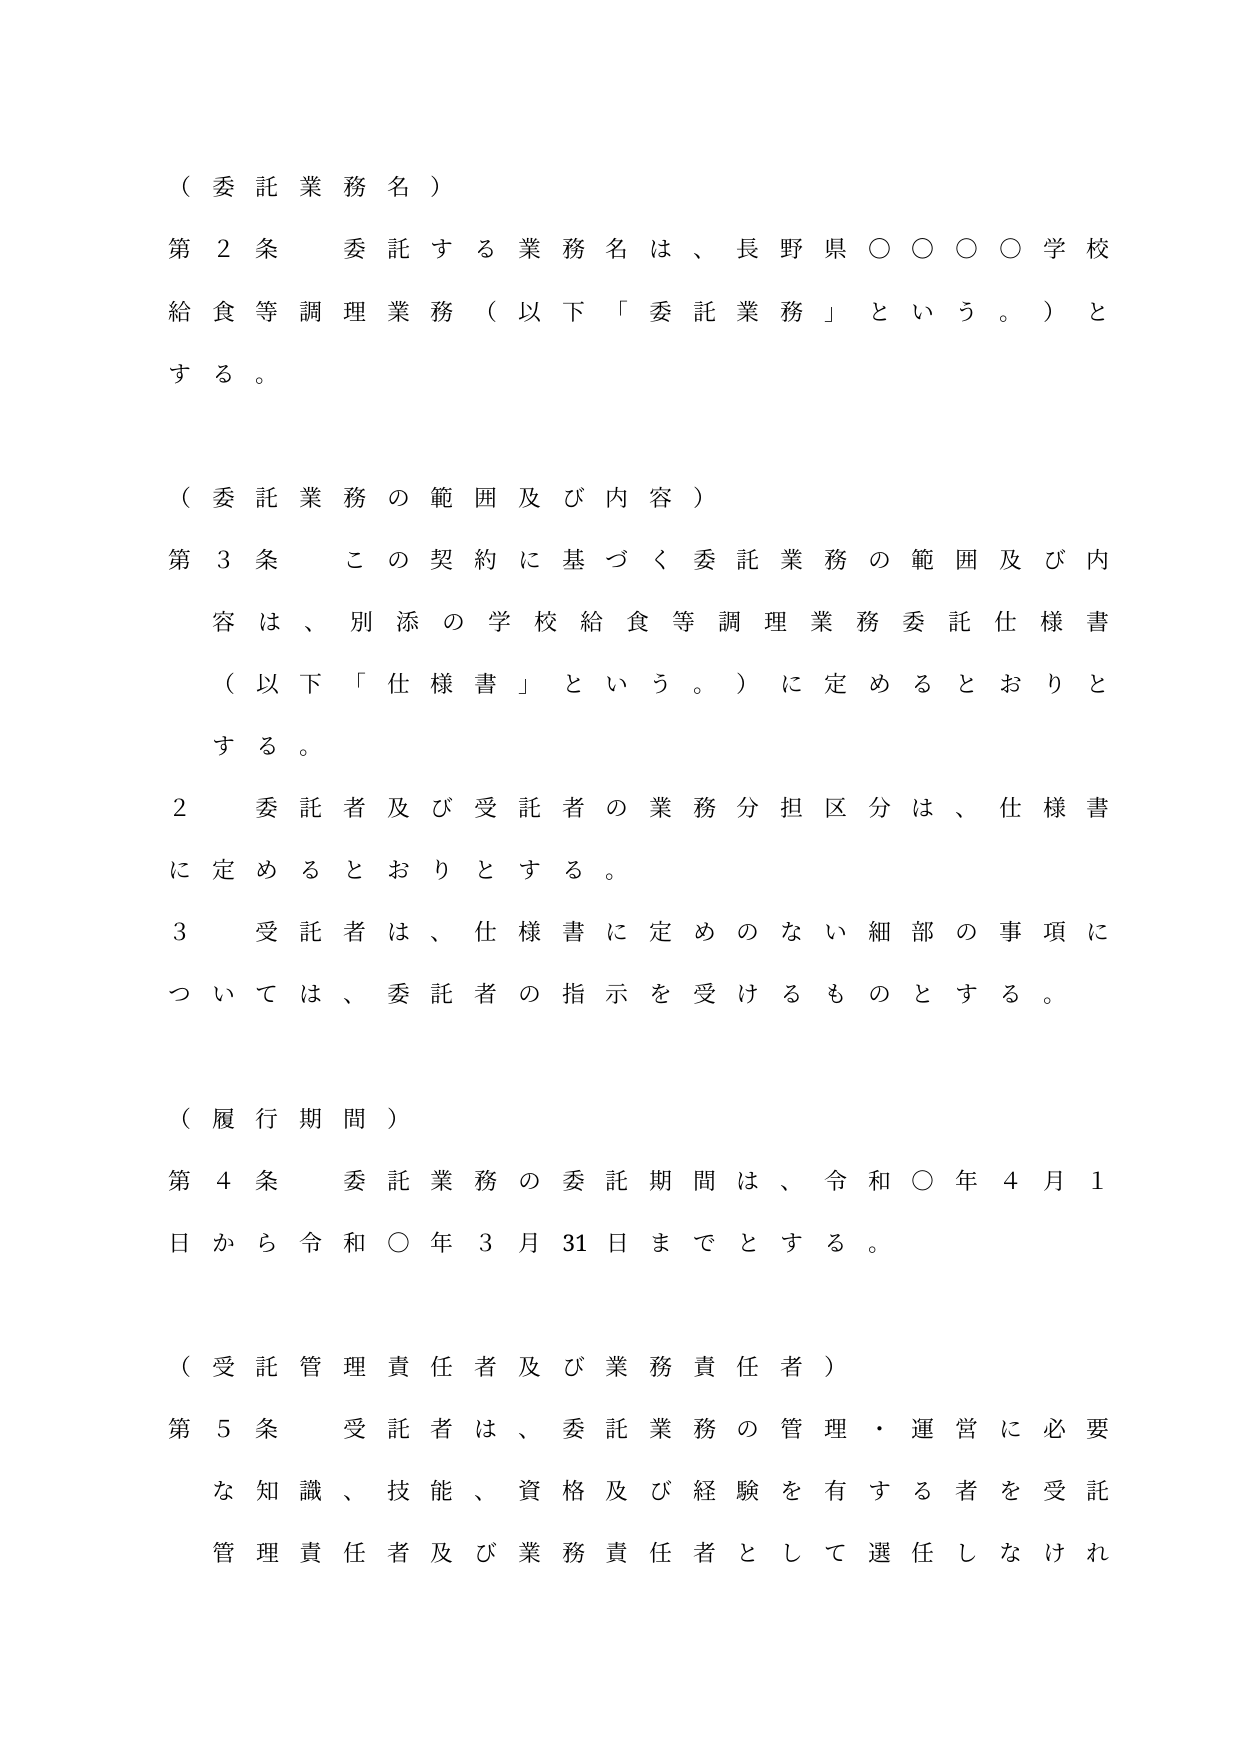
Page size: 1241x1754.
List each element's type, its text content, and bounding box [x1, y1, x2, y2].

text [168, 1397, 1131, 1583]
text （履行期間） [168, 1086, 1131, 1148]
text ３ 受託者は、仕様書に定めのない細部の事項については、委託者の指示を受けるものとする。 [168, 900, 1131, 1024]
text 第４条 委託業務の委託期間は、令和○年４月１日から令和○年３月31日までとする。 [168, 1148, 1131, 1272]
text 第２条 委託する業務名は、長野県〇〇○○学校給食等調理業務（以下「委託業務」という。）とする。 [168, 217, 1131, 403]
text 第３条 この契約に基づく委託業務の範囲及び内容は、別添の学校給食等調理業務委託仕様書（以下「仕様書」という。）に定めるとおりとする。 [168, 527, 1131, 776]
text （委託業務名） [168, 155, 1131, 217]
text ２ 委託者及び受託者の業務分担区分は、仕様書に定めるとおりとする。 [168, 776, 1131, 900]
text （委託業務の範囲及び内容） [168, 465, 1131, 527]
text （受託管理責任者及び業務責任者） [168, 1334, 1131, 1397]
